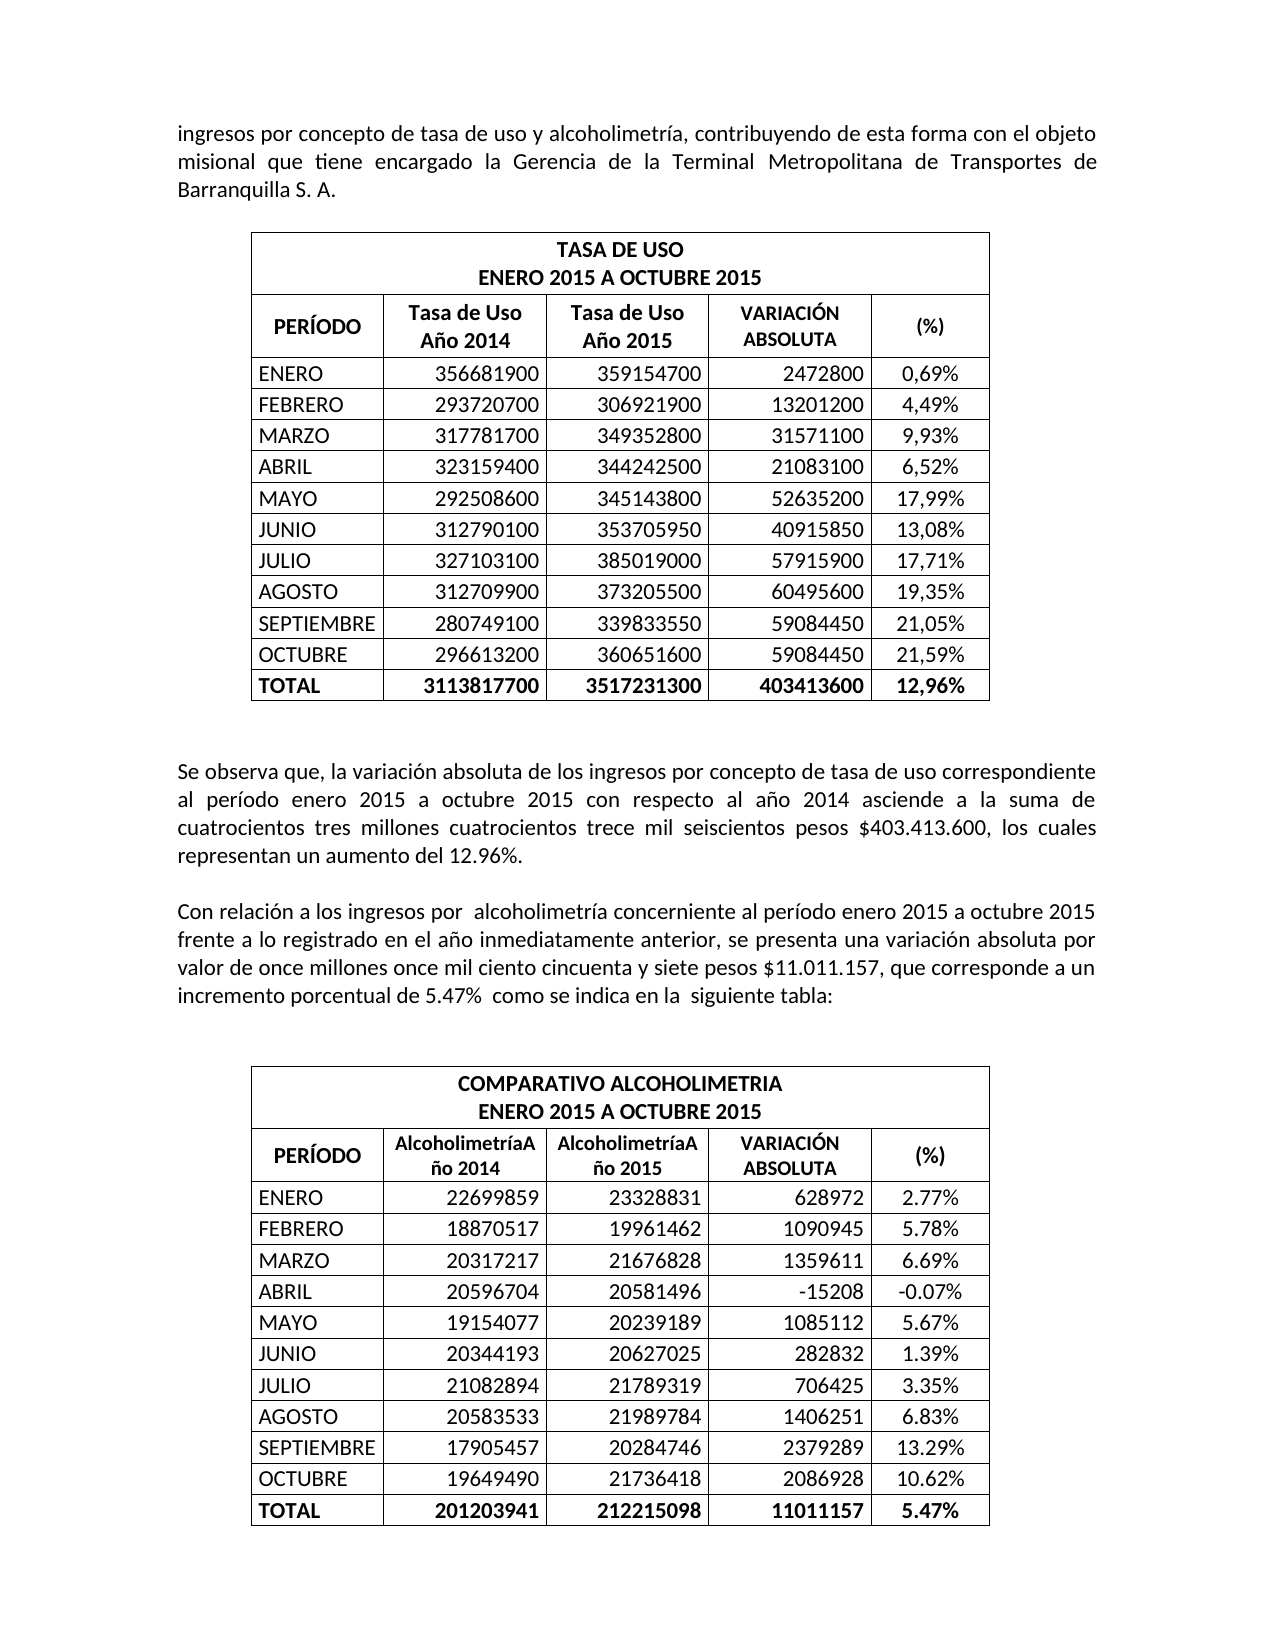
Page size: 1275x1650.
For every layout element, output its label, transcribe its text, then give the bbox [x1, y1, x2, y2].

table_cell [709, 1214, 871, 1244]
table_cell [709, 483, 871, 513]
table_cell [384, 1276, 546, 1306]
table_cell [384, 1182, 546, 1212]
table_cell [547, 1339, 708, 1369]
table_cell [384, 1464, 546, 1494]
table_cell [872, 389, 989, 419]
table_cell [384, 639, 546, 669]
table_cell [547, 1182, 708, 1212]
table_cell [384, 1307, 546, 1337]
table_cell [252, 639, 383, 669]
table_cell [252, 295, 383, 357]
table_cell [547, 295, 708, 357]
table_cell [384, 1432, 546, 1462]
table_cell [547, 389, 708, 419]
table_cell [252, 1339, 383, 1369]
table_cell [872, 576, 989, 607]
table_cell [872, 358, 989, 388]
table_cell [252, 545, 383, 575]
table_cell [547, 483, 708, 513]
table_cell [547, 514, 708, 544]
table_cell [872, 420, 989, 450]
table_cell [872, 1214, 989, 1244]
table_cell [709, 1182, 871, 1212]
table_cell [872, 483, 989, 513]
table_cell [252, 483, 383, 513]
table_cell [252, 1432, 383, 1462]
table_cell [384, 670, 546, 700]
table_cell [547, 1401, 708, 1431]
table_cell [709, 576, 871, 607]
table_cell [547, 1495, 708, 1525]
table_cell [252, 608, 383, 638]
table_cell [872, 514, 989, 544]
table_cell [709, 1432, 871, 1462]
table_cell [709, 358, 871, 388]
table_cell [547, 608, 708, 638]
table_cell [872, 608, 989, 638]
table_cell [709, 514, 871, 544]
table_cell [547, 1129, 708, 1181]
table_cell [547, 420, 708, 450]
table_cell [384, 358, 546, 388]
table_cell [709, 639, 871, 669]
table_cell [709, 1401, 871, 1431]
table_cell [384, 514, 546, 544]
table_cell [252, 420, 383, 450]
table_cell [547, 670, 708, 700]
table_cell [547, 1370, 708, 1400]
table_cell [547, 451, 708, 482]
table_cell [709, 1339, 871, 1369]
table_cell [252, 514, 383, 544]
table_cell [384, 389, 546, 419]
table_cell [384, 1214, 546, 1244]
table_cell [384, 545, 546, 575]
text Con relación a los ingresos por alcoholimetría concerniente al período enero 2015 a octubre 2015 frente a lo registrado en el año inmediatamente anterior, se presenta una variación absoluta por valor de once millones once mil ciento cincuenta y siete pesos $11.011.157, que corresponde a un incremento porcentual de 5.47% como se indica en la siguiente tabla: [177, 897, 1098, 1009]
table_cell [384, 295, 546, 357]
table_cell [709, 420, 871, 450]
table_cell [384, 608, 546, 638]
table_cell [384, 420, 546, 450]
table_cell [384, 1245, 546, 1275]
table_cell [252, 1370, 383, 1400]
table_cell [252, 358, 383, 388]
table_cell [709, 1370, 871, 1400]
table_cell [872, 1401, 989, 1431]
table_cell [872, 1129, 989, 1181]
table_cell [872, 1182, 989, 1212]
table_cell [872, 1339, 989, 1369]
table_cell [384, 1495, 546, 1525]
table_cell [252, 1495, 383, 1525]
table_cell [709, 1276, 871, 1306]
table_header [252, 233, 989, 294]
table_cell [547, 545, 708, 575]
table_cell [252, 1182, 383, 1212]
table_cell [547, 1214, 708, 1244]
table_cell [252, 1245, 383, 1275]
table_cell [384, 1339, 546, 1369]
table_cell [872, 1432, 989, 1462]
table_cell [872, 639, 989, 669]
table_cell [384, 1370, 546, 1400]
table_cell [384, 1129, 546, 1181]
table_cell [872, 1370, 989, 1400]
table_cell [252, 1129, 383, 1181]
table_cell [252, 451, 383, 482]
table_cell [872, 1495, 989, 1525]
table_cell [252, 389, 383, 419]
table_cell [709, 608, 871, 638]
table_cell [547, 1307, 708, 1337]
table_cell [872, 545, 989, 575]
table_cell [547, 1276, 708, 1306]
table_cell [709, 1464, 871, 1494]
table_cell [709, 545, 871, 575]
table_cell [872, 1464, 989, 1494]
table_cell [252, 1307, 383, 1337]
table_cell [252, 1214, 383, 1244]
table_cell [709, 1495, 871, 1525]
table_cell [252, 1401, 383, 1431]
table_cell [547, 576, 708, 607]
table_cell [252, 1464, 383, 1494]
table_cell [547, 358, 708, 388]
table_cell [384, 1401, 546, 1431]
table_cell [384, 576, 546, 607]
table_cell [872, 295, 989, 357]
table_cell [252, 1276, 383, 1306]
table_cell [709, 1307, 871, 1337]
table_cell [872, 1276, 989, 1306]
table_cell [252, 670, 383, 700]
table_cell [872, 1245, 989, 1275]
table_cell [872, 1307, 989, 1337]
text Se observa que, la variación absoluta de los ingresos por concepto de tasa de uso correspondiente al período enero 2015 a octubre 2015 con respecto al año 2014 asciende a la suma de cuatrocientos tres millones cuatrocientos trece mil seiscientos pesos $403.413.600, los cuales representan un aumento del 12.96%. [177, 757, 1098, 869]
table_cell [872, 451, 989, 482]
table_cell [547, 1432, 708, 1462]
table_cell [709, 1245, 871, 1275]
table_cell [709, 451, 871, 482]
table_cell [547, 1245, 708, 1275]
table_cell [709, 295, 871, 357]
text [177, 119, 1098, 203]
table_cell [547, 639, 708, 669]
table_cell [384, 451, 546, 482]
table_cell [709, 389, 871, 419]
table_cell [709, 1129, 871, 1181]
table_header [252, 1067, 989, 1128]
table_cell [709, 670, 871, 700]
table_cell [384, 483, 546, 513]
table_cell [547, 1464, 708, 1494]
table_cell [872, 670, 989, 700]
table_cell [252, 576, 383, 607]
